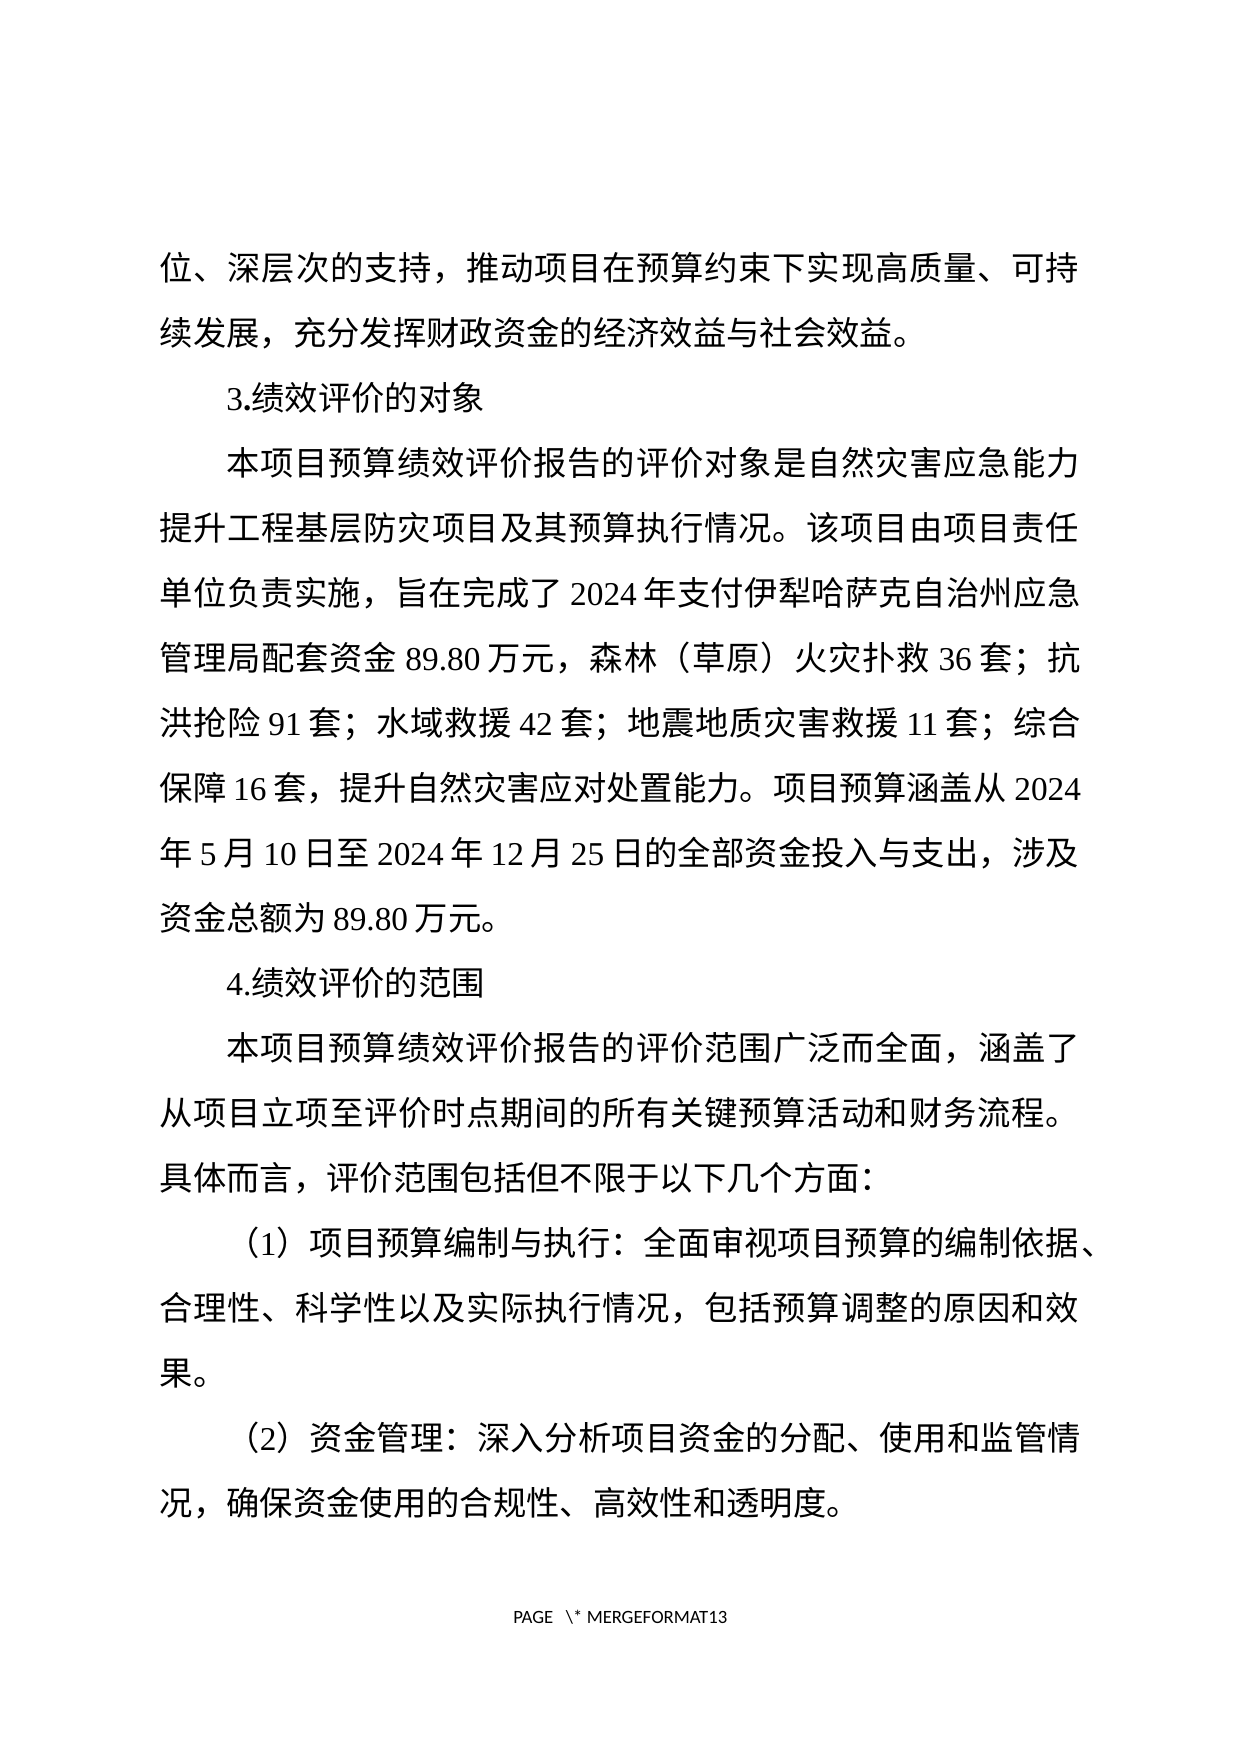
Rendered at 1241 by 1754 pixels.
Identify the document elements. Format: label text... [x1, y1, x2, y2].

title 4.绩效评价的范围 [159, 948, 1081, 1013]
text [159, 233, 1081, 363]
title 3.绩效评价的对象 [159, 363, 1081, 428]
title 本项目预算绩效评价报告的评价范围广泛而全面，涵盖了从项目立项至评价时点期间的所有关键预算活动和财务流程。具体而言，评价范围包括但不限于以下几个方面： [159, 1013, 1081, 1208]
title 项目预算编制与执行：全面审视项目预算的编制依据、合理性、科学性以及实际执行情况，包括预算调整的原因和效果。 [159, 1208, 1081, 1403]
list 本项目预算绩效评价报告的评价对象是自然灾害应急能力提升工程基层防灾项目及其预算执行情况。该项目由项目责任单位负责实施，旨在完成了2024年支付伊犁哈萨克自治州应急管理局配套资金89.80万元，森林（草原）火灾扑救36套；抗洪抢险91套；水域救援42套；地震地质灾害救援11套；综合保障16套，提升自然灾害应对处置能力。项目预算涵盖从2024年5月10日至2024年12月25日的全部资金投入与支出，涉及资金总额为89.80万元。 [159, 428, 1081, 948]
title 资金管理：深入分析项目资金的分配、使用和监管情况，确保资金使用的合规性、高效性和透明度。 [159, 1403, 1081, 1533]
